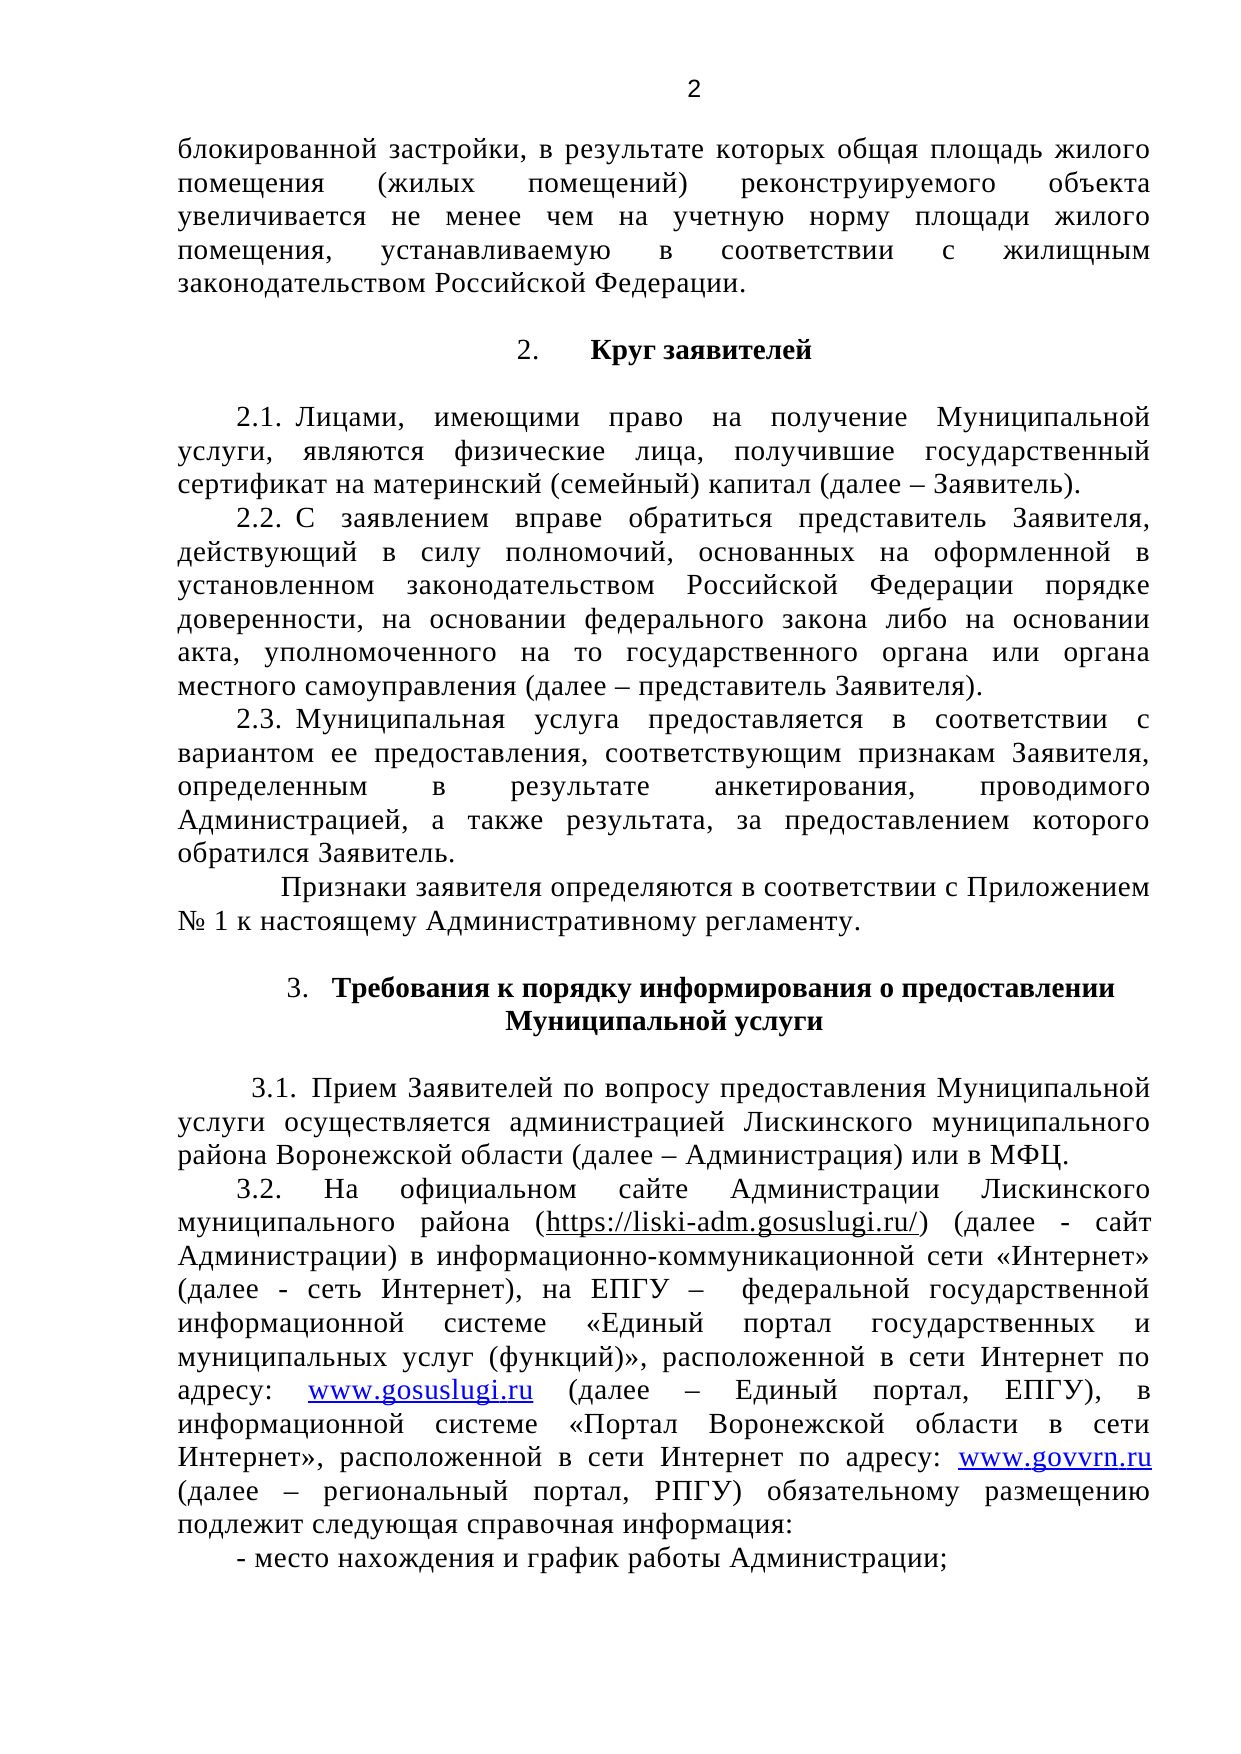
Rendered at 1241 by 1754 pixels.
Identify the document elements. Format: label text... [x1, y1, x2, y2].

list Муниципальная услуга предоставляется в соответствии с вариантом ее предоставления, соответствующим признакам Заявителя, определенным в результате анкетирования, проводимого Администрацией, а также результата, за предоставлением которого обратился Заявитель. [177, 701, 1152, 869]
list Лицами, имеющими право на получение Муниципальной услуги, являются физические лица, получившие государственный сертификат на материнский (семейный) капитал (далее – Заявитель). [177, 399, 1152, 500]
list С заявлением вправе обратиться представитель Заявителя, действующий в силу полномочий, основанных на оформленной в установленном законодательством Российской Федерации порядке доверенности, на основании федерального закона либо на основании акта, уполномоченного на то государственного органа или органа местного самоуправления (далее – представитель Заявителя). [177, 500, 1152, 701]
text Признаки заявителя определяются в соответствии с Приложением № 1 к настоящему Административному регламенту. [177, 869, 1152, 936]
list Прием Заявителей по вопросу предоставления Муниципальной услуги осуществляется администрацией Лискинского муниципального района Воронежской области (далее – Администрация) или в МФЦ. [177, 1070, 1152, 1171]
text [177, 131, 1152, 299]
text - место нахождения и график работы Администрации; [177, 1540, 1152, 1573]
text 3.2. На официальном сайте Администрации Лискинского муниципального района (https://liski-adm.gosuslugi.ru/) (далее - сайт Администрации) в информационно-коммуникационной сети «Интернет» (далее - сеть Интернет), на ЕПГУ – федеральной государственной информационной системе «Единый портал государственных и муниципальных услуг (функций)», расположенной в сети Интернет по адресу: www.gosuslugi.ru (далее – Единый портал, ЕПГУ), в информационной системе «Портал Воронежской области в сети Интернет», расположенной в сети Интернет по адресу: www.govvrn.ru (далее – региональный портал, РПГУ) обязательному размещению подлежит следующая справочная информация: [177, 1171, 1152, 1540]
list Круг заявителей [177, 332, 1152, 366]
list Требования к порядку информирования о предоставлении Муниципальной услуги [177, 970, 1152, 1037]
